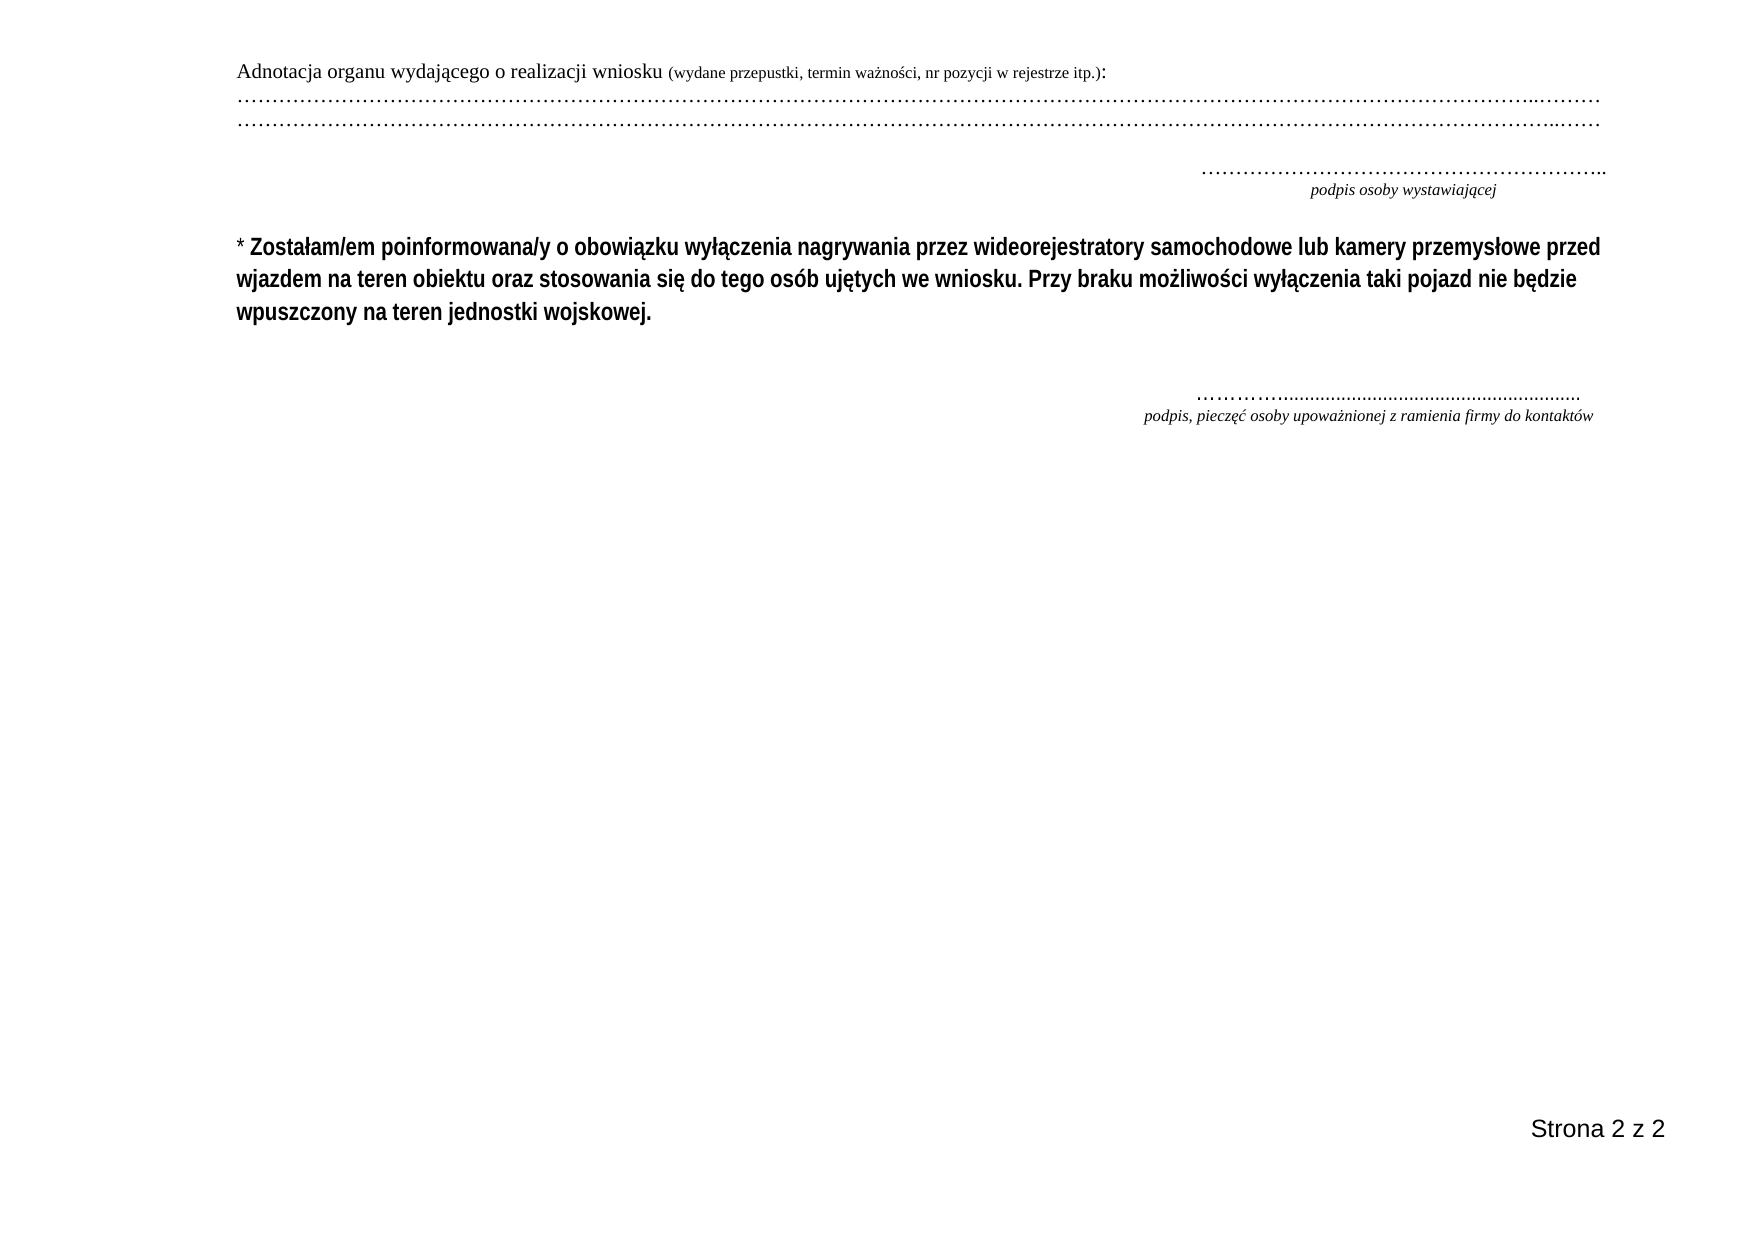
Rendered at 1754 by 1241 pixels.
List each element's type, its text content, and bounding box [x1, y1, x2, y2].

text ………………………………………………………………………………………………………………………………………………………………………..…… [236, 107, 1665, 131]
text podpis, pieczęć osoby upoważnionej z ramienia firmy do kontaktów [236, 406, 1665, 425]
title * Zostałam/em poinformowana/y o obowiązku wyłączenia nagrywania przez wideorejestratory samochodowe lub kamery przemysłowe przed wjazdem na teren obiektu oraz stosowania się do tego osób ujętych we wniosku. Przy braku możliwości wyłączenia taki pojazd nie będzie wpuszczony na teren jednostki wojskowej. [236, 231, 1665, 326]
text ………….......................................................... [1195, 377, 1665, 406]
text ………………………………………………….. [1121, 155, 1665, 179]
text ……………………………………………………………………………………………………………………………………………………………………..……… [236, 83, 1665, 107]
text podpis osoby wystawiającej [1195, 179, 1665, 198]
text Adnotacja organu wydającego o realizacji wniosku (wydane przepustki, termin ważności, nr pozycji w rejestrze itp.): [236, 59, 1665, 83]
